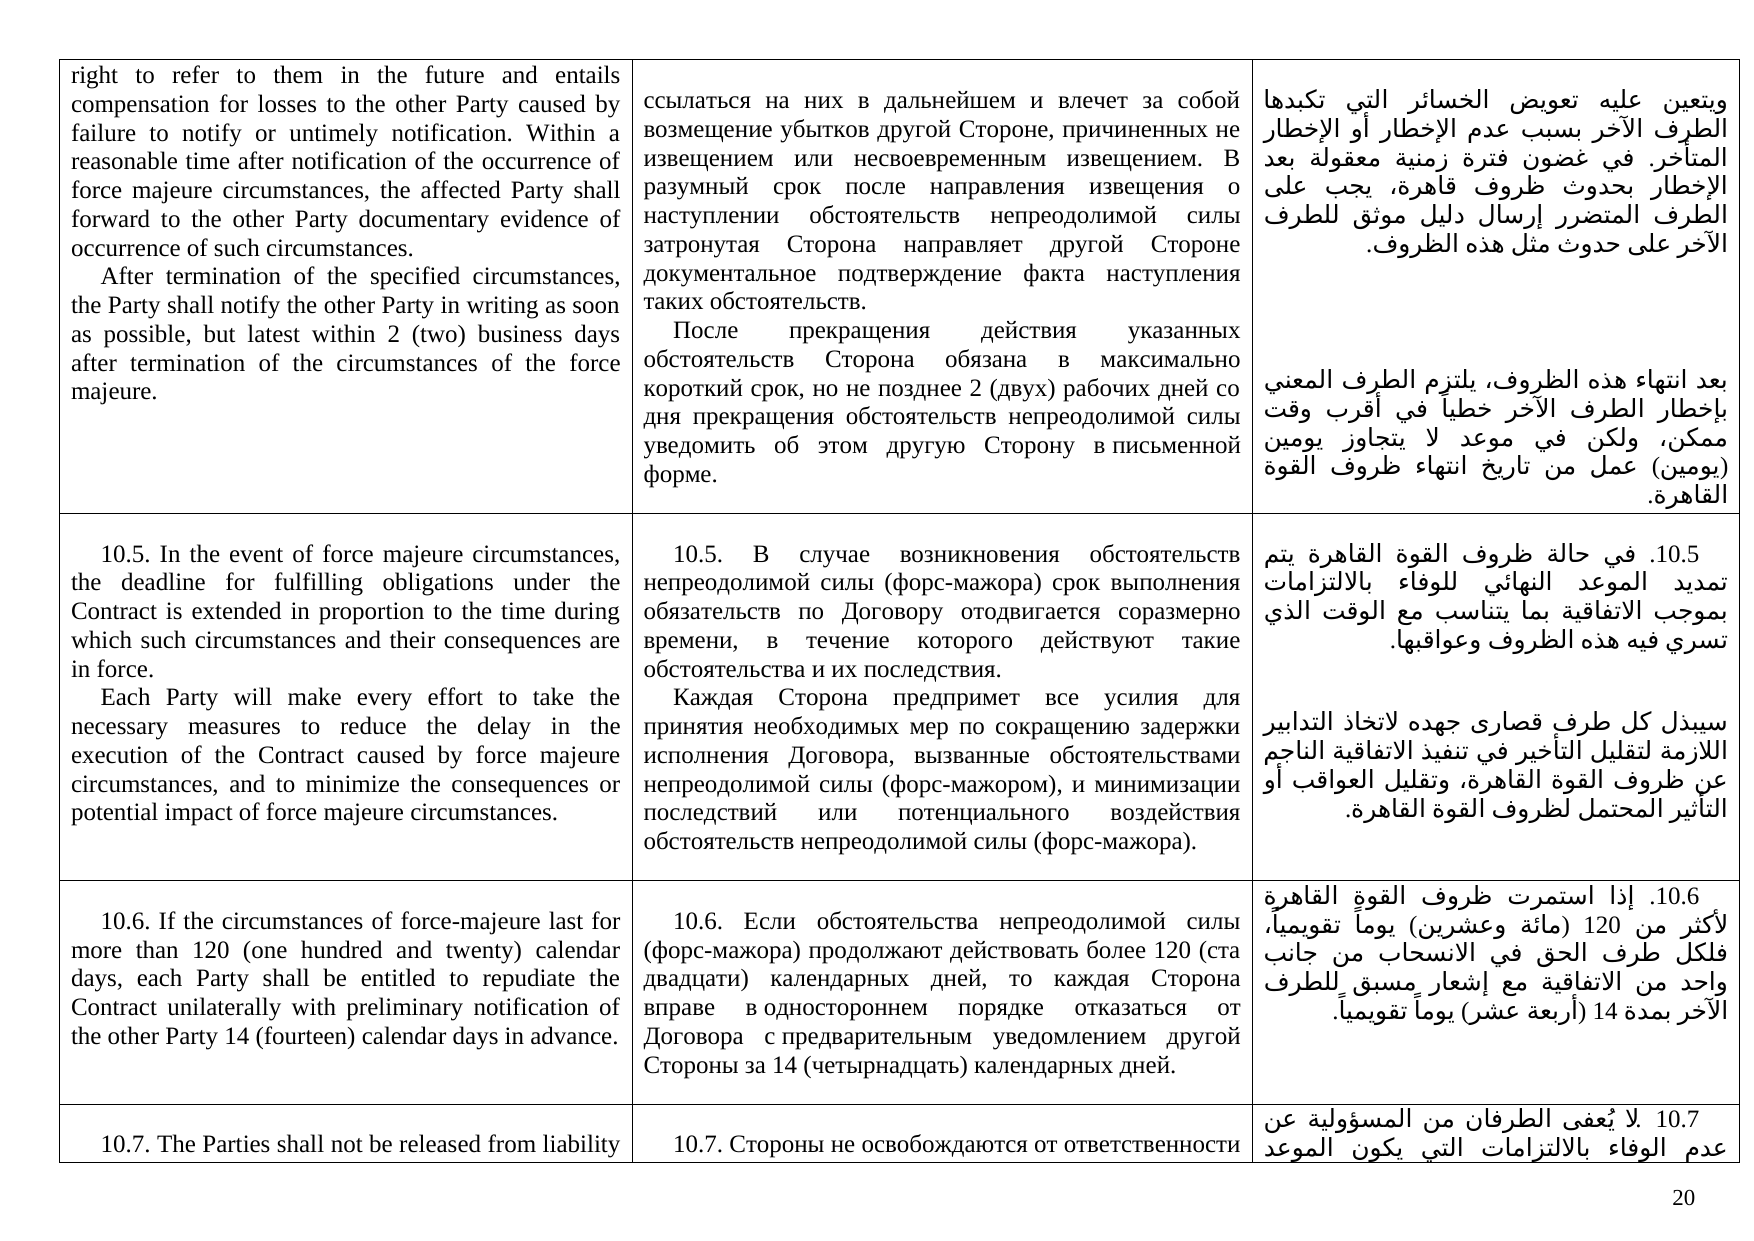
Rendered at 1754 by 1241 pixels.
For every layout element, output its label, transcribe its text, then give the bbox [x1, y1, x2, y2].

table_cell 10.5. في حالة ظروف القوة القاهرة يتم تمديد الموعد النهائي للوفاء بالالتزامات بموجب الاتفاقية بما يتناسب مع الوقت الذي تسري فيه هذه الظروف وعواقبها. سيبذل كل طرف قصارى جهده لاتخاذ التدابير اللازمة لتقليل التأخير في تنفيذ الاتفاقية الناجم عن ظروف القوة القاهرة، وتقليل العواقب أو التأثير المحتمل لظروف القوة القاهرة. [1253, 514, 1739, 880]
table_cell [633, 1105, 1252, 1162]
table_cell 10.6. إذا استمرت ظروف القوة القاهرة لأكثر من 120 (مائة وعشرين) يوماً تقويمياً، فلكل طرف الحق في الانسحاب من جانب واحد من الاتفاقية مع إشعار مسبق للطرف الآخر بمدة 14 (أربعة عشر) يوماً تقويمياً. [1253, 881, 1739, 1103]
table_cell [633, 60, 1252, 513]
table_cell 10.5. In the event of force majeure circumstances, the deadline for fulfilling obligations under the Contract is extended in proportion to the time during which such circumstances and their consequences are in force. Each Party will make every effort to take the necessary measures to reduce the delay in the execution of the Contract caused by force majeure circumstances, and to minimize the consequences or potential impact of force majeure circumstances. [60, 514, 632, 880]
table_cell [1253, 1105, 1739, 1162]
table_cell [60, 1105, 632, 1162]
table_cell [60, 60, 632, 513]
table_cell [1253, 60, 1739, 513]
table_cell 10.6. If the circumstances of force-majeure last for more than 120 (one hundred and twenty) calendar days, each Party shall be entitled to repudiate the Contract unilaterally with preliminary notification of the other Party 14 (fourteen) calendar days in advance. [60, 881, 632, 1103]
table_cell 10.6. Если обстоятельства непреодолимой силы (форс-мажора) продолжают действовать более 120 (ста двадцати) календарных дней, то каждая Сторона вправе в одностороннем порядке отказаться от Договора с предварительным уведомлением другой Стороны за 14 (четырнадцать) календарных дней. [633, 881, 1252, 1103]
table_cell 10.5. В случае возникновения обстоятельств непреодолимой силы (форс-мажора) срок выполнения обязательств по Договору отодвигается соразмерно времени, в течение которого действуют такие обстоятельства и их последствия. Каждая Сторона предпримет все усилия для принятия необходимых мер по сокращению задержки исполнения Договора, вызванные обстоятельствами непреодолимой силы (форс-мажором), и минимизации последствий или потенциального воздействия обстоятельств непреодолимой силы (форс-мажора). [633, 514, 1252, 880]
